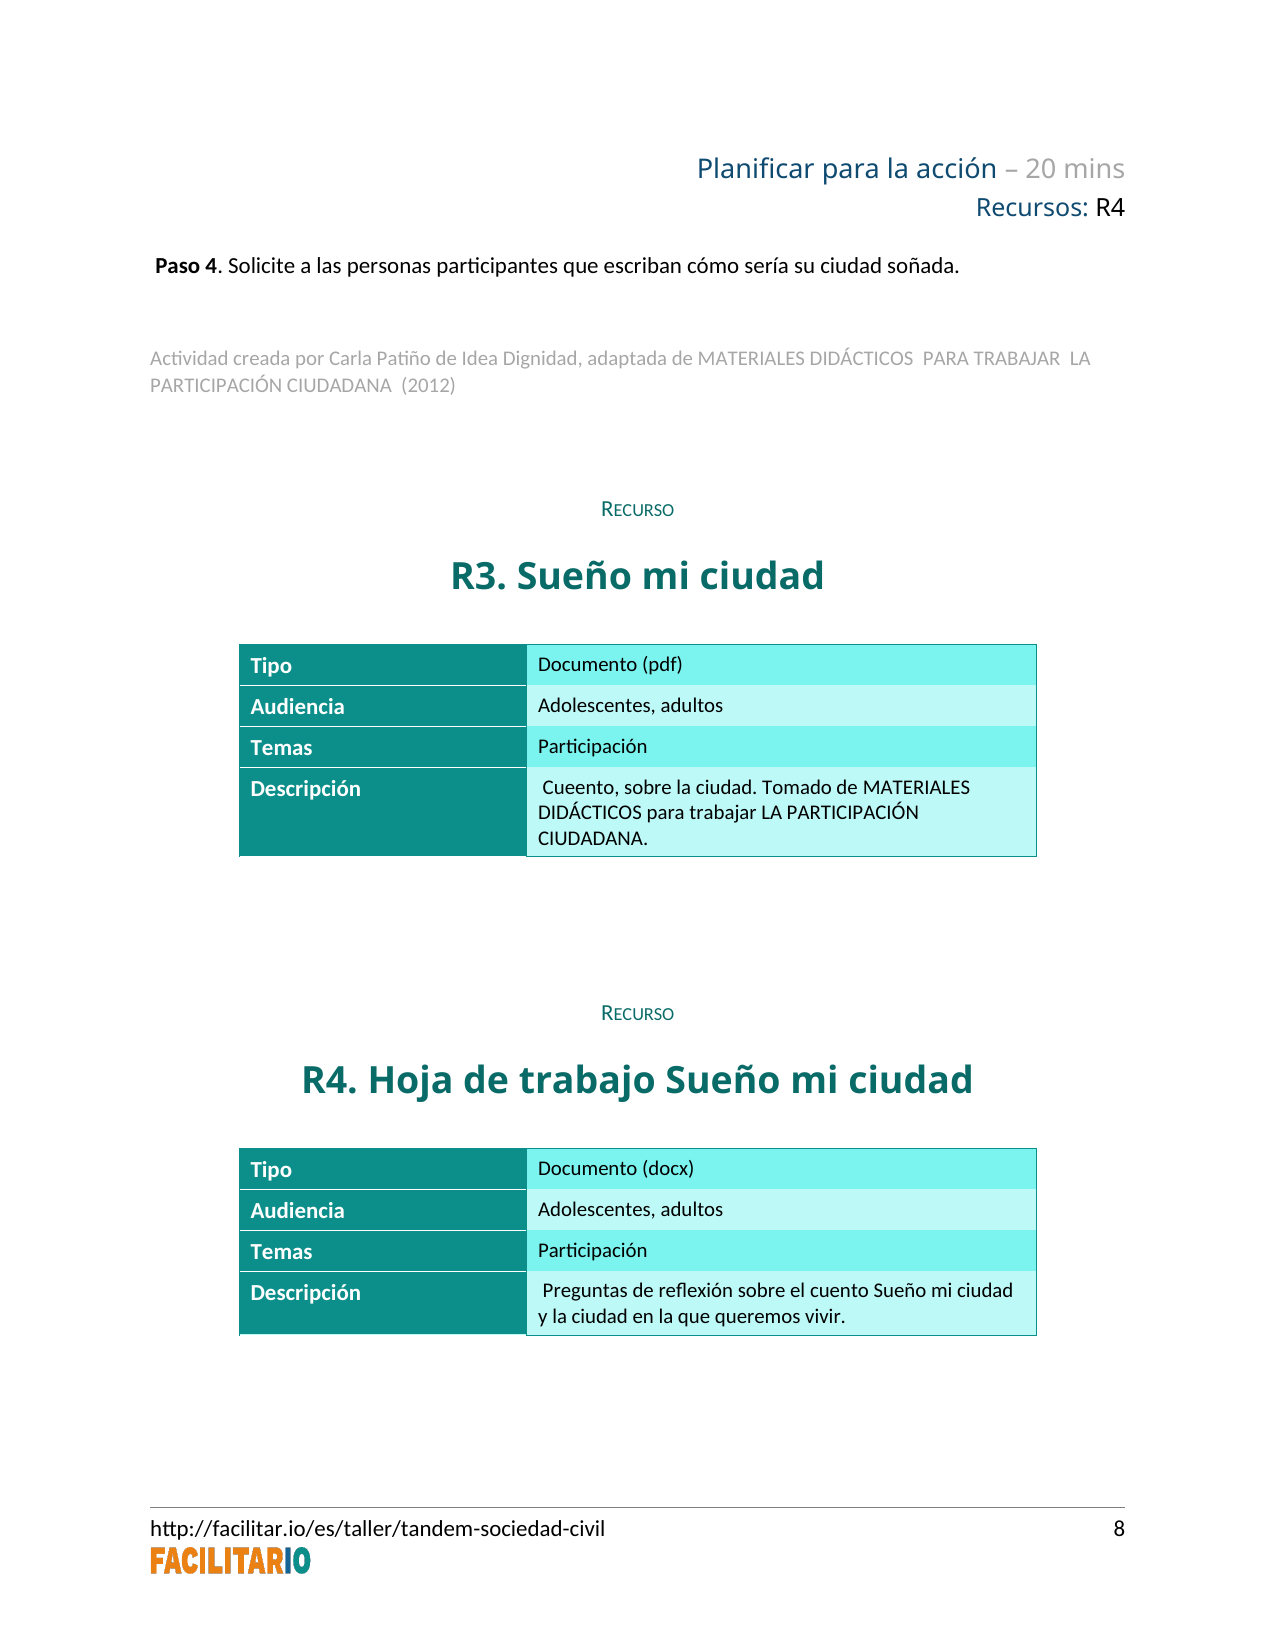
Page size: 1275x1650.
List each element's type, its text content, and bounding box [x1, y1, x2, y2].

table_header Tipo [240, 645, 526, 685]
table_cell Audiencia [240, 1190, 526, 1230]
subtitle R4. Hoja de trabajo Sueño mi ciudad [150, 1053, 1125, 1104]
text Paso 4. Solicite a las personas participantes que escriban cómo sería su ciudad soñada. [150, 252, 1125, 279]
table_cell Temas [240, 1231, 526, 1271]
table_header Documento (pdf) [527, 645, 1036, 685]
text Actividad creada por Carla Patiño de Idea Dignidad, adaptada de MATERIALES DIDÁCTICOS PARA TRABAJAR LA PARTICIPACIÓN CIUDADANA (2012) [150, 345, 1125, 398]
text Recurso [150, 998, 1125, 1026]
table_cell Temas [240, 727, 526, 767]
table_header Documento (docx) [527, 1149, 1036, 1189]
table_cell Descripción [240, 1272, 526, 1334]
table_cell Cueento, sobre la ciudad. Tomado de MATERIALES DIDÁCTICOS para trabajar LA PARTICIPACIÓN CIUDADANA. [527, 767, 1036, 856]
table_cell Adolescentes, adultos [527, 685, 1036, 726]
table_cell Audiencia [240, 686, 526, 726]
text Recursos: R4 [150, 190, 1125, 224]
text Recurso [150, 494, 1125, 522]
picture [145, 1544, 315, 1576]
table_cell Participación [527, 726, 1036, 767]
subtitle R3. Sueño mi ciudad [150, 549, 1125, 600]
table_cell Descripción [240, 768, 526, 856]
table_cell Adolescentes, adultos [527, 1189, 1036, 1230]
table_header Tipo [240, 1149, 526, 1189]
table_cell Preguntas de reflexión sobre el cuento Sueño mi ciudad y la ciudad en la que queremos vivir. [527, 1271, 1036, 1334]
subtitle Planificar para la acción – 20 mins [150, 150, 1125, 187]
table_cell Participación [527, 1230, 1036, 1271]
